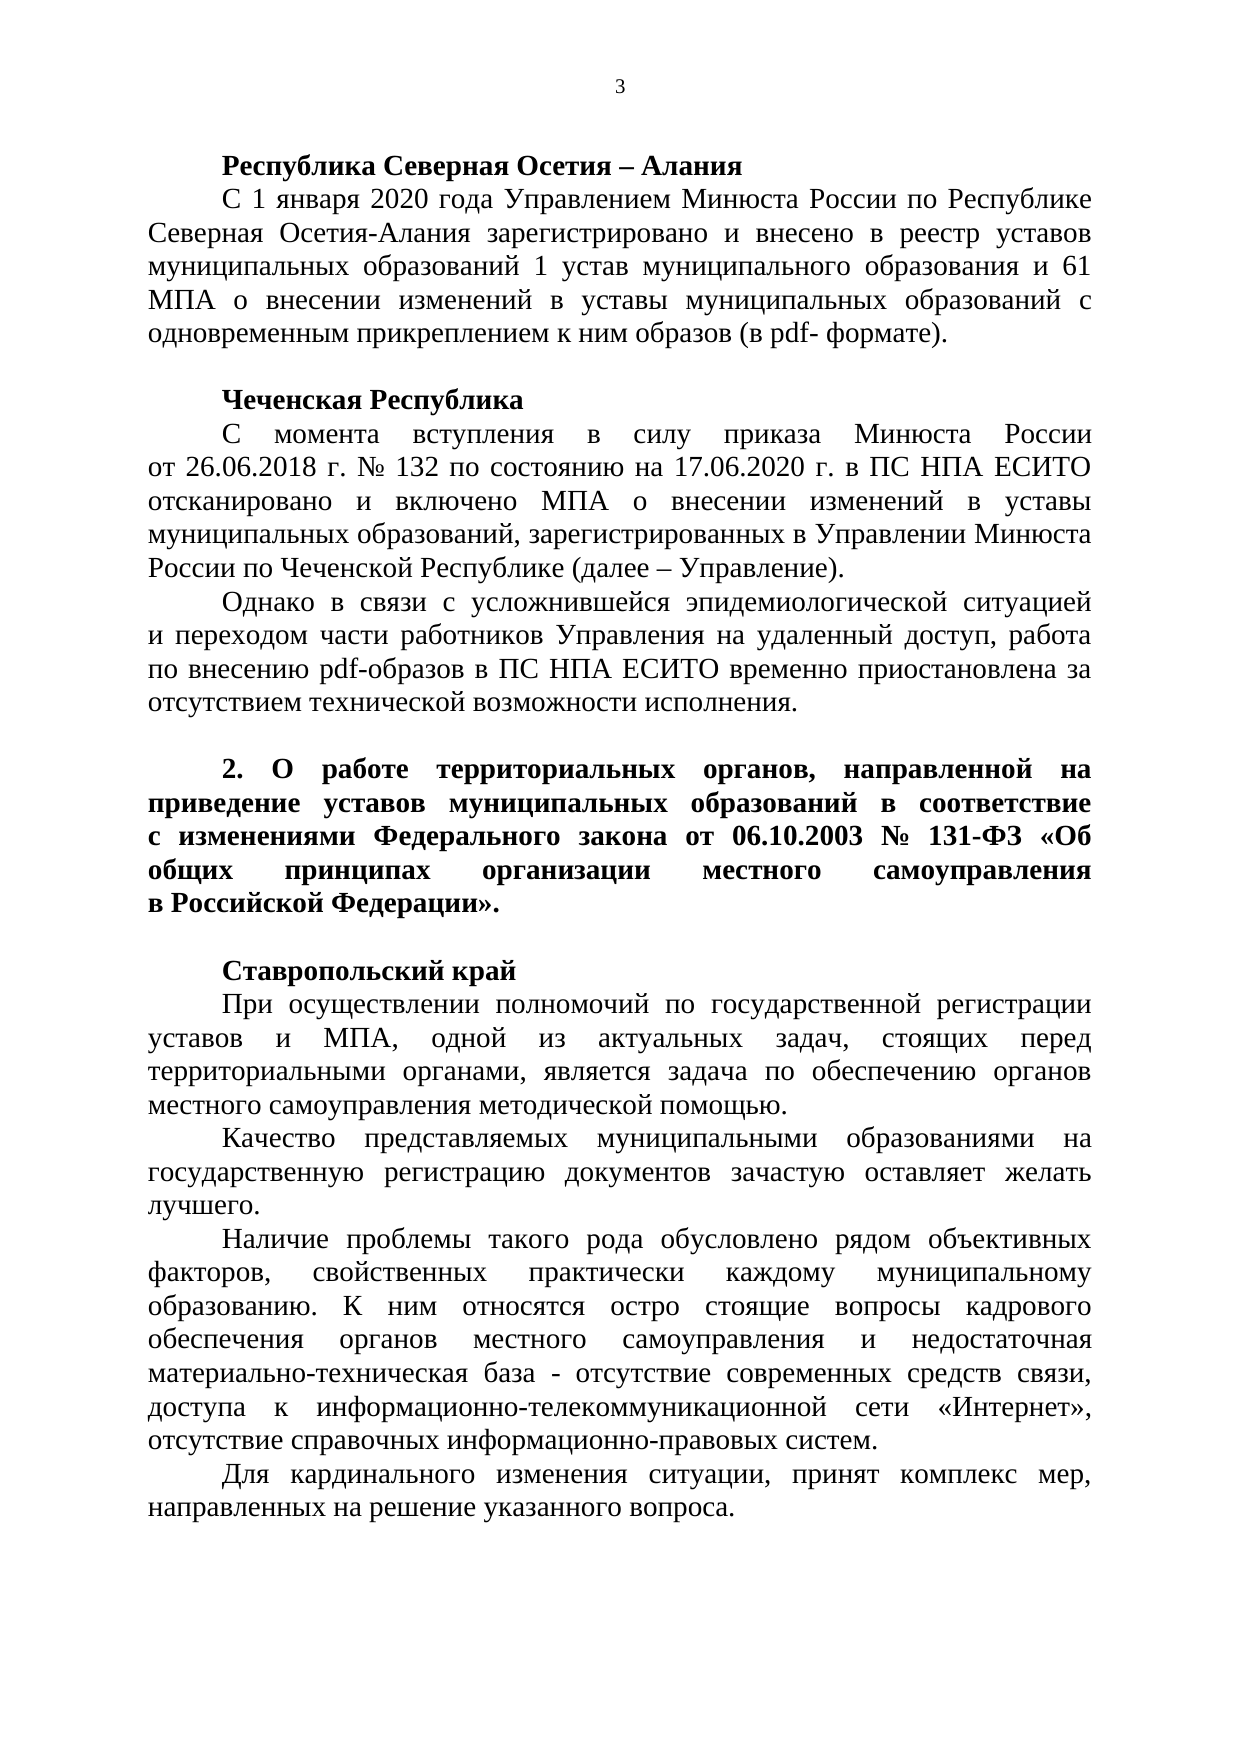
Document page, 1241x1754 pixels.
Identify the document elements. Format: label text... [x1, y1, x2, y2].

text С 1 января 2020 года Управлением Минюста России по Республике Северная Осетия-Алания зарегистрировано и внесено в реестр уставов муниципальных образований 1 устав муниципального образования и 61 МПА о внесении изменений в уставы муниципальных образований с одновременным прикреплением к ним образов (в pdf- формате). [148, 181, 1092, 349]
text Ставропольский край [148, 953, 1092, 986]
text Однако в связи с усложнившейся эпидемиологической ситуацией и переходом части работников Управления на удаленный доступ, работа по внесению pdf-образов в ПС НПА ЕСИТО временно приостановлена за отсутствием технической возможности исполнения. [148, 584, 1092, 718]
text 2. О работе территориальных органов, направленной на приведение уставов муниципальных образований в соответствие с изменениями Федерального закона от 06.10.2003 № 131-ФЗ «Об общих принципах организации местного самоуправления в Российской Федерации». [148, 751, 1092, 919]
text Наличие проблемы такого рода обусловлено рядом объективных факторов, свойственных практически каждому муниципальному образованию. К ним относятся остро стоящие вопросы кадрового обеспечения органов местного самоуправления и недостаточная материально-техническая база - отсутствие современных средств связи, доступа к информационно-телекоммуникационной сети «Интернет», отсутствие справочных информационно-правовых систем. [148, 1221, 1092, 1456]
text Чеченская Республика [148, 382, 1092, 416]
text Для кардинального изменения ситуации, принят комплекс мер, направленных на решение указанного вопроса. [148, 1456, 1092, 1523]
text Качество представляемых муниципальными образованиями на государственную регистрацию документов зачастую оставляет желать лучшего. [148, 1120, 1092, 1221]
text С момента вступления в силу приказа Минюста России от 26.06.2018 г. № 132 по состоянию на 17.06.2020 г. в ПС НПА ЕСИТО отсканировано и включено МПА о внесении изменений в уставы муниципальных образований, зарегистрированных в Управлении Минюста России по Чеченской Республике (далее – Управление). [148, 416, 1092, 584]
text Республика Северная Осетия – Алания [148, 148, 1092, 181]
text При осуществлении полномочий по государственной регистрации уставов и МПА, одной из актуальных задач, стоящих перед территориальными органами, является задача по обеспечению органов местного самоуправления методической помощью. [148, 986, 1092, 1120]
